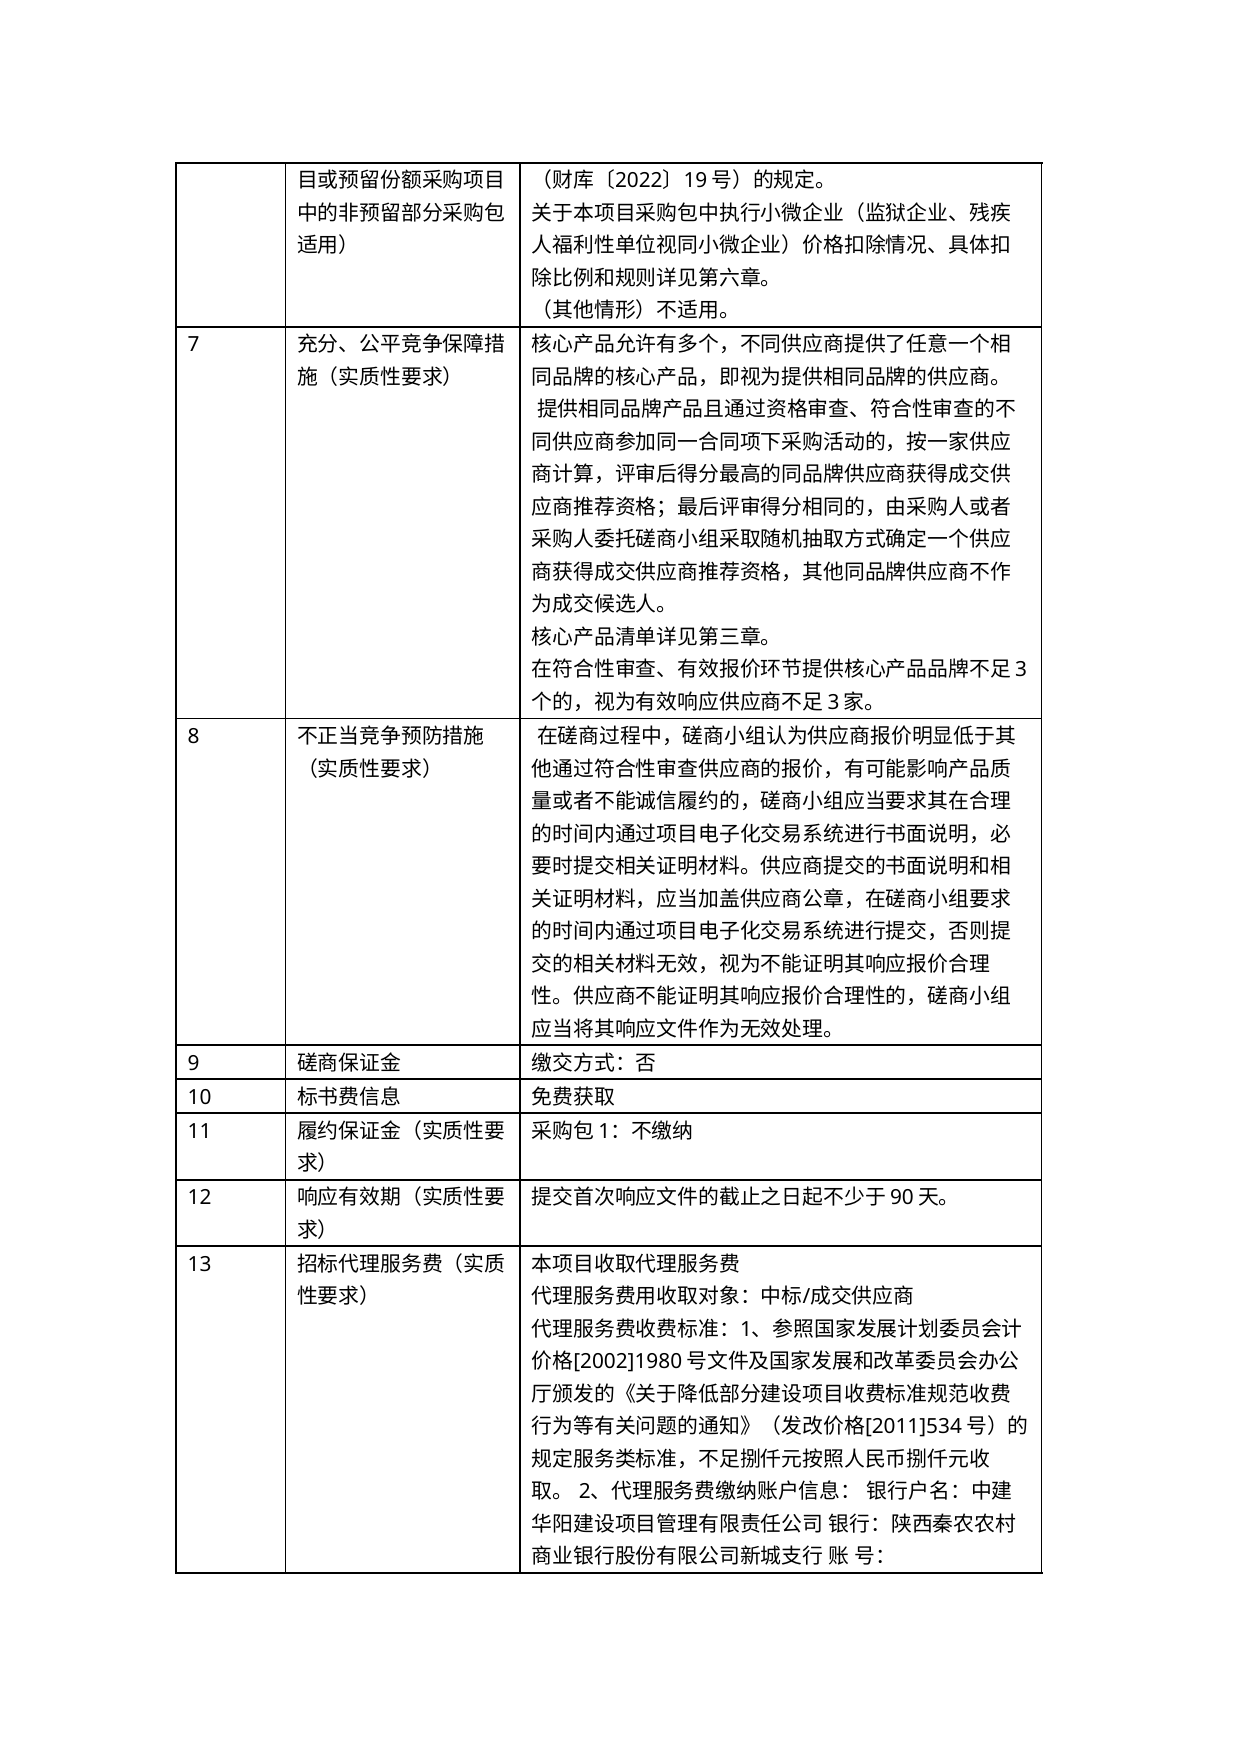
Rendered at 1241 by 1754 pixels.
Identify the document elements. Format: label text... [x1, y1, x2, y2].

table_cell 9 [177, 1046, 285, 1078]
table_cell 核心产品允许有多个，不同供应商提供了任意一个相同品牌的核心产品，即视为提供相同品牌的供应商。 提供相同品牌产品且通过资格审查、符合性审查的不同供应商参加同一合同项下采购活动的，按一家供应商计算，评审后得分最高的同品牌供应商获得成交供应商推荐资格；最后评审得分相同的，由采购人或者采购人委托磋商小组采取随机抽取方式确定一个供应商获得成交供应商推荐资格，其他同品牌供应商不作为成交候选人。 核心产品清单详见第三章。 在符合性审查、有效报价环节提供核心产品品牌不足3个的，视为有效响应供应商不足3家。 [521, 328, 1041, 718]
table_cell 响应有效期（实质性要求） [286, 1181, 519, 1245]
table_cell 10 [177, 1080, 285, 1112]
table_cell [521, 164, 1041, 326]
table_cell 提交首次响应文件的截止之日起不少于90天。 [521, 1181, 1041, 1245]
table_cell 免费获取 [521, 1080, 1041, 1112]
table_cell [286, 164, 519, 326]
table_cell 履约保证金（实质性要求） [286, 1114, 519, 1179]
table_cell 招标代理服务费（实质性要求） [286, 1247, 519, 1572]
table_cell 缴交方式：否 [521, 1046, 1041, 1078]
table_cell 不正当竞争预防措施（实质性要求） [286, 719, 519, 1044]
table_cell 11 [177, 1114, 285, 1179]
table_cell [521, 1247, 1041, 1572]
table_cell 12 [177, 1181, 285, 1245]
table_cell 充分、公平竞争保障措施（实质性要求） [286, 328, 519, 718]
table_cell 13 [177, 1247, 285, 1572]
table_cell 磋商保证金 [286, 1046, 519, 1078]
table_cell 采购包1：不缴纳 [521, 1114, 1041, 1179]
table_cell 6 [177, 164, 285, 326]
table_cell 在磋商过程中，磋商小组认为供应商报价明显低于其他通过符合性审查供应商的报价，有可能影响产品质量或者不能诚信履约的，磋商小组应当要求其在合理的时间内通过项目电子化交易系统进行书面说明，必要时提交相关证明材料。供应商提交的书面说明和相关证明材料，应当加盖供应商公章，在磋商小组要求的时间内通过项目电子化交易系统进行提交，否则提交的相关材料无效，视为不能证明其响应报价合理性。供应商不能证明其响应报价合理性的，磋商小组应当将其响应文件作为无效处理。 [521, 719, 1041, 1044]
table_cell 标书费信息 [286, 1080, 519, 1112]
table_cell 8 [177, 719, 285, 1044]
table_cell 7 [177, 328, 285, 718]
